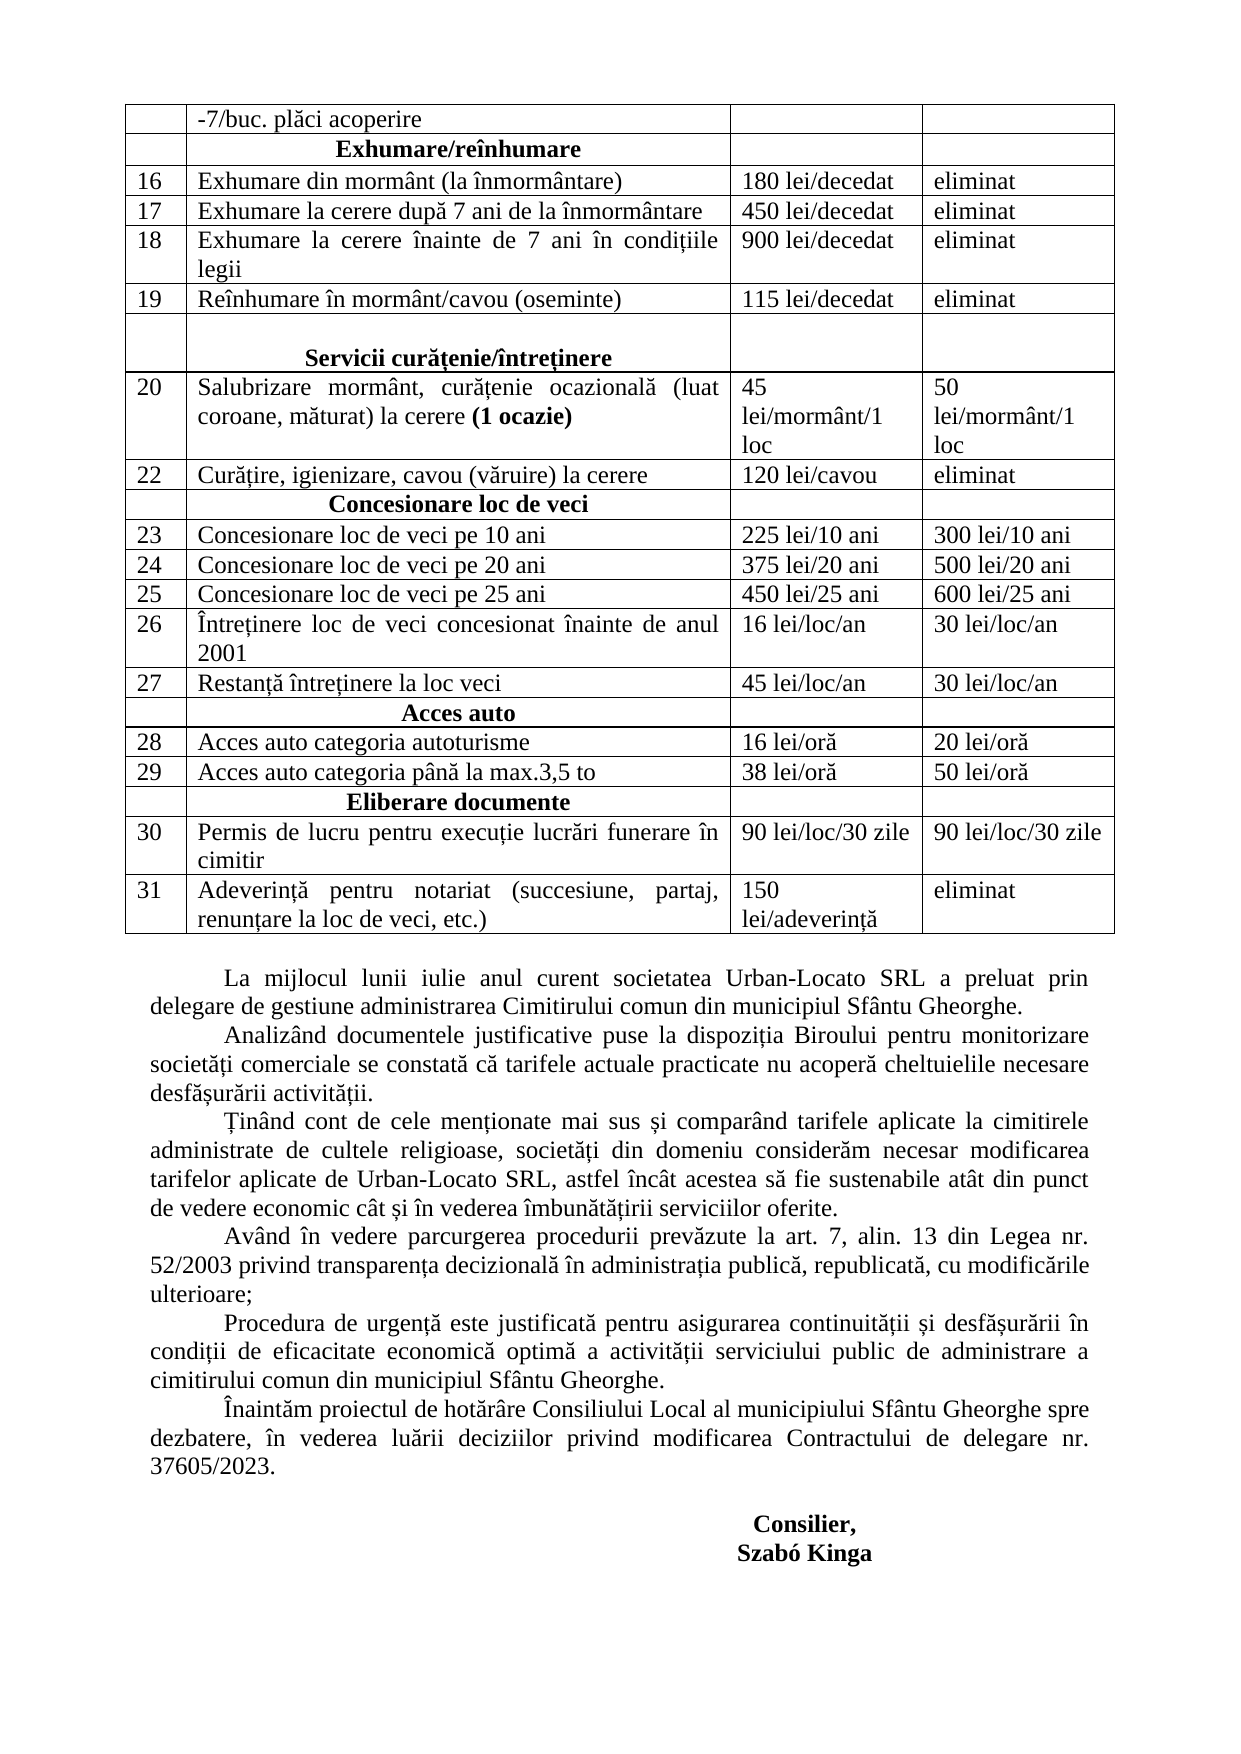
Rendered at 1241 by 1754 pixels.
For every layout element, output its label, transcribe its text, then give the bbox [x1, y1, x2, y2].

table_cell Adeverință pentru notariat (succesiune, partaj, renunțare la loc de veci, etc.) [187, 875, 730, 933]
table_cell [731, 490, 922, 519]
table_cell Reînhumare în mormânt/cavou (oseminte) [187, 284, 730, 313]
table_cell Restanță întreținere la loc veci [187, 668, 730, 697]
table_cell 45 lei/loc/an [731, 668, 922, 697]
table_cell [126, 490, 186, 519]
table_cell 15 [126, 105, 186, 133]
table_cell eliminat [923, 166, 1114, 195]
table_cell eliminat [923, 284, 1114, 313]
table_cell 50 lei/mormânt/1 loc [923, 373, 1114, 459]
table_cell 19 [126, 284, 186, 313]
text Analizând documentele justificative puse la dispoziția Biroului pentru monitorizare societăți comerciale se constată că tarifele actuale practicate nu acoperă cheltuielile necesare desfășurării activității. [150, 1020, 1090, 1106]
table_cell [923, 787, 1114, 816]
table_cell [126, 698, 186, 726]
table_cell [126, 787, 186, 816]
table_cell 20 lei/oră [923, 728, 1114, 756]
table_cell 29 [126, 757, 186, 786]
table_cell 16 [126, 166, 186, 195]
table_cell [923, 698, 1114, 726]
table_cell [731, 105, 922, 133]
table_cell [731, 134, 922, 165]
table_cell [731, 787, 922, 816]
table_cell 30 lei/loc/an [923, 609, 1114, 667]
text Szabó Kinga [150, 1538, 1090, 1566]
table_cell Exhumare la cerere înainte de 7 ani în condițiile legii [187, 226, 730, 283]
table_cell Salubrizare mormânt, curățenie ocazională (luat coroane, măturat) la cerere (1 ocazie) [187, 373, 730, 459]
table_cell 90 lei/loc/30 zile [923, 817, 1114, 874]
text Ținând cont de cele menționate mai sus și comparând tarifele aplicate la cimitirele administrate de cultele religioase, societăți din domeniu considerăm necesar modificarea tarifelor aplicate de Urban-Locato SRL, astfel încât acestea să fie sustenabile atât din punct de vedere economic cât și în vederea îmbunătățirii serviciilor oferite. [150, 1106, 1090, 1221]
table_cell eliminat [923, 875, 1114, 933]
table_cell 25 [126, 580, 186, 608]
table_cell 450 lei/25 ani [731, 580, 922, 608]
text Consilier, [150, 1509, 1090, 1538]
table_cell 30 [126, 817, 186, 874]
table_cell [126, 134, 186, 165]
table_cell eliminat [923, 226, 1114, 283]
table_cell 115 lei/decedat [731, 284, 922, 313]
text La mijlocul lunii iulie anul curent societatea Urban-Locato SRL a preluat prin delegare de gestiune administrarea Cimitirului comun din municipiul Sfântu Gheorghe. [150, 963, 1090, 1020]
table_cell [923, 314, 1114, 371]
table_cell 27 [126, 668, 186, 697]
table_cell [923, 105, 1114, 133]
table_cell 20 [126, 373, 186, 459]
text Înaintăm proiectul de hotărâre Consiliului Local al municipiului Sfântu Gheorghe spre dezbatere, în vederea luării deciziilor privind modificarea Contractului de delegare nr. 37605/2023. [150, 1394, 1090, 1480]
table_cell 450 lei/decedat [731, 196, 922, 224]
table_cell Exhumare la cerere după 7 ani de la înmormântare [187, 196, 730, 224]
table_cell 375 lei/20 ani [731, 550, 922, 578]
table_cell 26 [126, 609, 186, 667]
table_cell 500 lei/20 ani [923, 550, 1114, 578]
table_cell Permis de lucru pentru execuție lucrări funerare în cimitir [187, 817, 730, 874]
table_cell 17 [126, 196, 186, 224]
table_cell eliminat [923, 196, 1114, 224]
table_cell Acces auto categoria autoturisme [187, 728, 730, 756]
table_cell [731, 314, 922, 371]
table_cell 31 [126, 875, 186, 933]
table_cell Exhumare/reînhumare [187, 134, 730, 165]
table_cell 600 lei/25 ani [923, 580, 1114, 608]
table_cell Curățire, igienizare, cavou (văruire) la cerere [187, 460, 730, 488]
table_cell Exhumare din mormânt (la înmormântare) [187, 166, 730, 195]
table_cell 16 lei/oră [731, 728, 922, 756]
table_cell Concesionare loc de veci [187, 490, 730, 519]
table_cell [731, 698, 922, 726]
table_cell 180 lei/decedat [731, 166, 922, 195]
table_cell 900 lei/decedat [731, 226, 922, 283]
table_cell 50 lei/oră [923, 757, 1114, 786]
table_cell Acces auto [187, 698, 730, 726]
table_cell Acces auto categoria până la max.3,5 to [187, 757, 730, 786]
table_cell Servicii curățenie/întreținere [187, 314, 730, 371]
text Având în vedere parcurgerea procedurii prevăzute la art. 7, alin. 13 din Legea nr. 52/2003 privind transparența decizională în administrația publică, republicată, cu modificările ulterioare; [150, 1221, 1090, 1308]
table_cell 16 lei/loc/an [731, 609, 922, 667]
table_cell 45 lei/mormânt/1 loc [731, 373, 922, 459]
table_cell 225 lei/10 ani [731, 520, 922, 549]
table_cell [126, 314, 186, 371]
table_cell 38 lei/oră [731, 757, 922, 786]
table_cell Întreținere loc de veci concesionat înainte de anul 2001 [187, 609, 730, 667]
table_cell 150 lei/adeverință [731, 875, 922, 933]
table_cell 22 [126, 460, 186, 488]
table_cell Concesionare loc de veci pe 20 ani [187, 550, 730, 578]
table_cell [923, 134, 1114, 165]
table_cell 30 lei/loc/an [923, 668, 1114, 697]
table_cell 120 lei/cavou [731, 460, 922, 488]
table_cell 300 lei/10 ani [923, 520, 1114, 549]
table_cell 90 lei/loc/30 zile [731, 817, 922, 874]
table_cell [187, 105, 730, 133]
table_cell Concesionare loc de veci pe 25 ani [187, 580, 730, 608]
table_cell eliminat [923, 460, 1114, 488]
table_cell 23 [126, 520, 186, 549]
text Procedura de urgență este justificată pentru asigurarea continuității și desfășurării în condiții de eficacitate economică optimă a activității serviciului public de administrare a cimitirului comun din municipiul Sfântu Gheorghe. [150, 1308, 1090, 1394]
table_cell 28 [126, 728, 186, 756]
table_cell 24 [126, 550, 186, 578]
table_cell Eliberare documente [187, 787, 730, 816]
table_cell [923, 490, 1114, 519]
table_cell Concesionare loc de veci pe 10 ani [187, 520, 730, 549]
table_cell 18 [126, 226, 186, 283]
